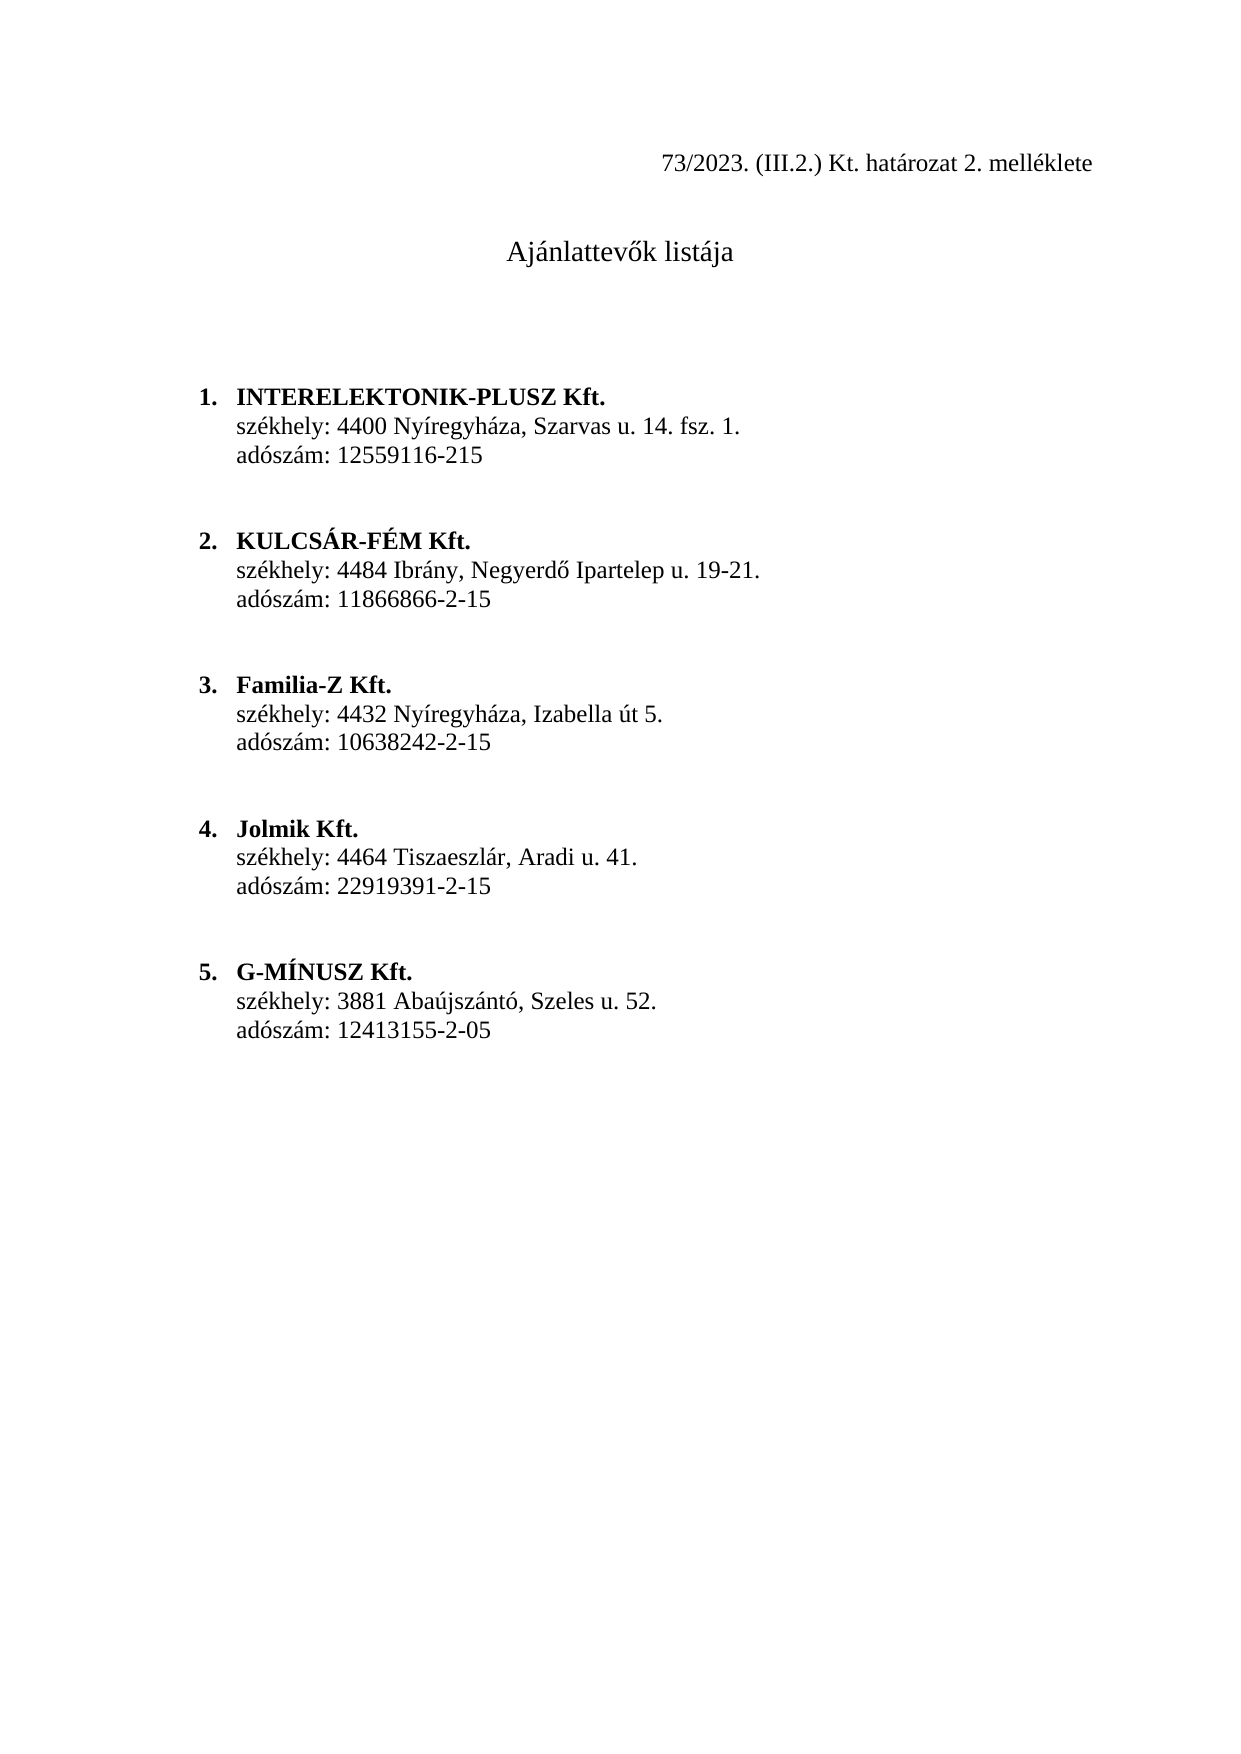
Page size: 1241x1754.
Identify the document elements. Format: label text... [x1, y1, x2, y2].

text adószám: 12413155-2-05 [236, 1015, 1093, 1044]
text 73/2023. (III.2.) Kt. határozat 2. melléklete [148, 148, 1093, 176]
text székhely: 4464 Tiszaeszlár, Aradi u. 41. [236, 842, 1093, 871]
text adószám: 22919391-2-15 [236, 871, 1093, 900]
list KULCSÁR-FÉM Kft. [199, 526, 1093, 555]
list Jolmik Kft. [199, 814, 1093, 842]
text székhely: 4484 Ibrány, Negyerdő Ipartelep u. 19-21. [236, 555, 1093, 584]
text székhely: 4400 Nyíregyháza, Szarvas u. 14. fsz. 1. [236, 411, 1093, 440]
list G-MÍNUSZ Kft. [199, 957, 1093, 986]
text székhely: 3881 Abaújszántó, Szeles u. 52. [236, 986, 1093, 1015]
text adószám: 12559116-215 [236, 440, 1093, 469]
list Familia-Z Kft. [199, 670, 1093, 699]
text Ajánlattevők listája [148, 234, 1093, 267]
text adószám: 10638242-2-15 [236, 727, 1093, 756]
text adószám: 11866866-2-15 [236, 584, 1093, 612]
text székhely: 4432 Nyíregyháza, Izabella út 5. [236, 699, 1093, 727]
list INTERELEKTONIK-PLUSZ Kft. [199, 382, 1093, 411]
